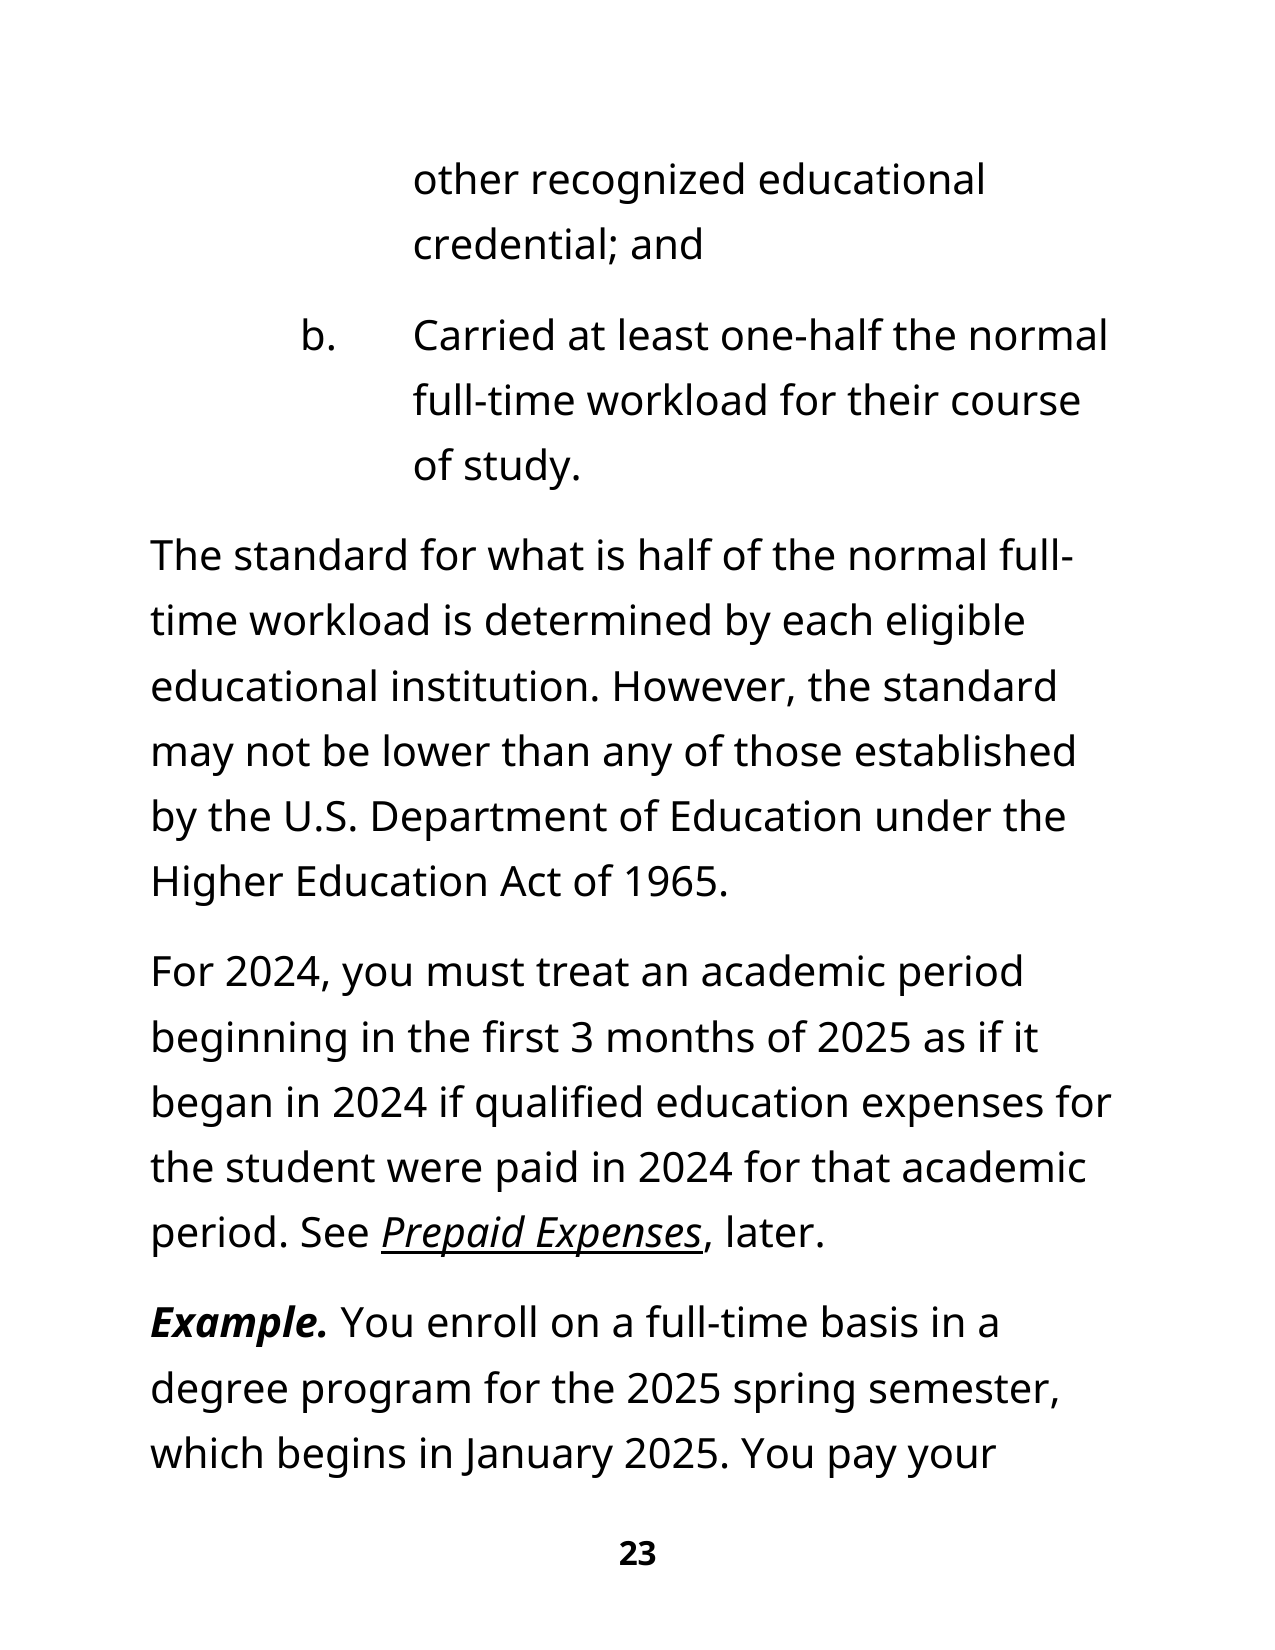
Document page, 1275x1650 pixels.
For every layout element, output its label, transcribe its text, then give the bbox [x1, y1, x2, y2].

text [150, 1293, 1125, 1481]
list Carried at least one-half the normal full-time workload for their course of study. [300, 305, 1125, 493]
text The standard for what is half of the normal full-time workload is determined by each eligible educational institution. However, the standard may not be lower than any of those established by the U.S. Department of Education under the Higher Education Act of 1965. [150, 526, 1125, 909]
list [300, 150, 1125, 272]
text For 2024, you must treat an academic period beginning in the first 3 months of 2025 as if it began in 2024 if qualified education expenses for the student were paid in 2024 for that academic period. See Prepaid Expenses, later. [150, 942, 1125, 1260]
